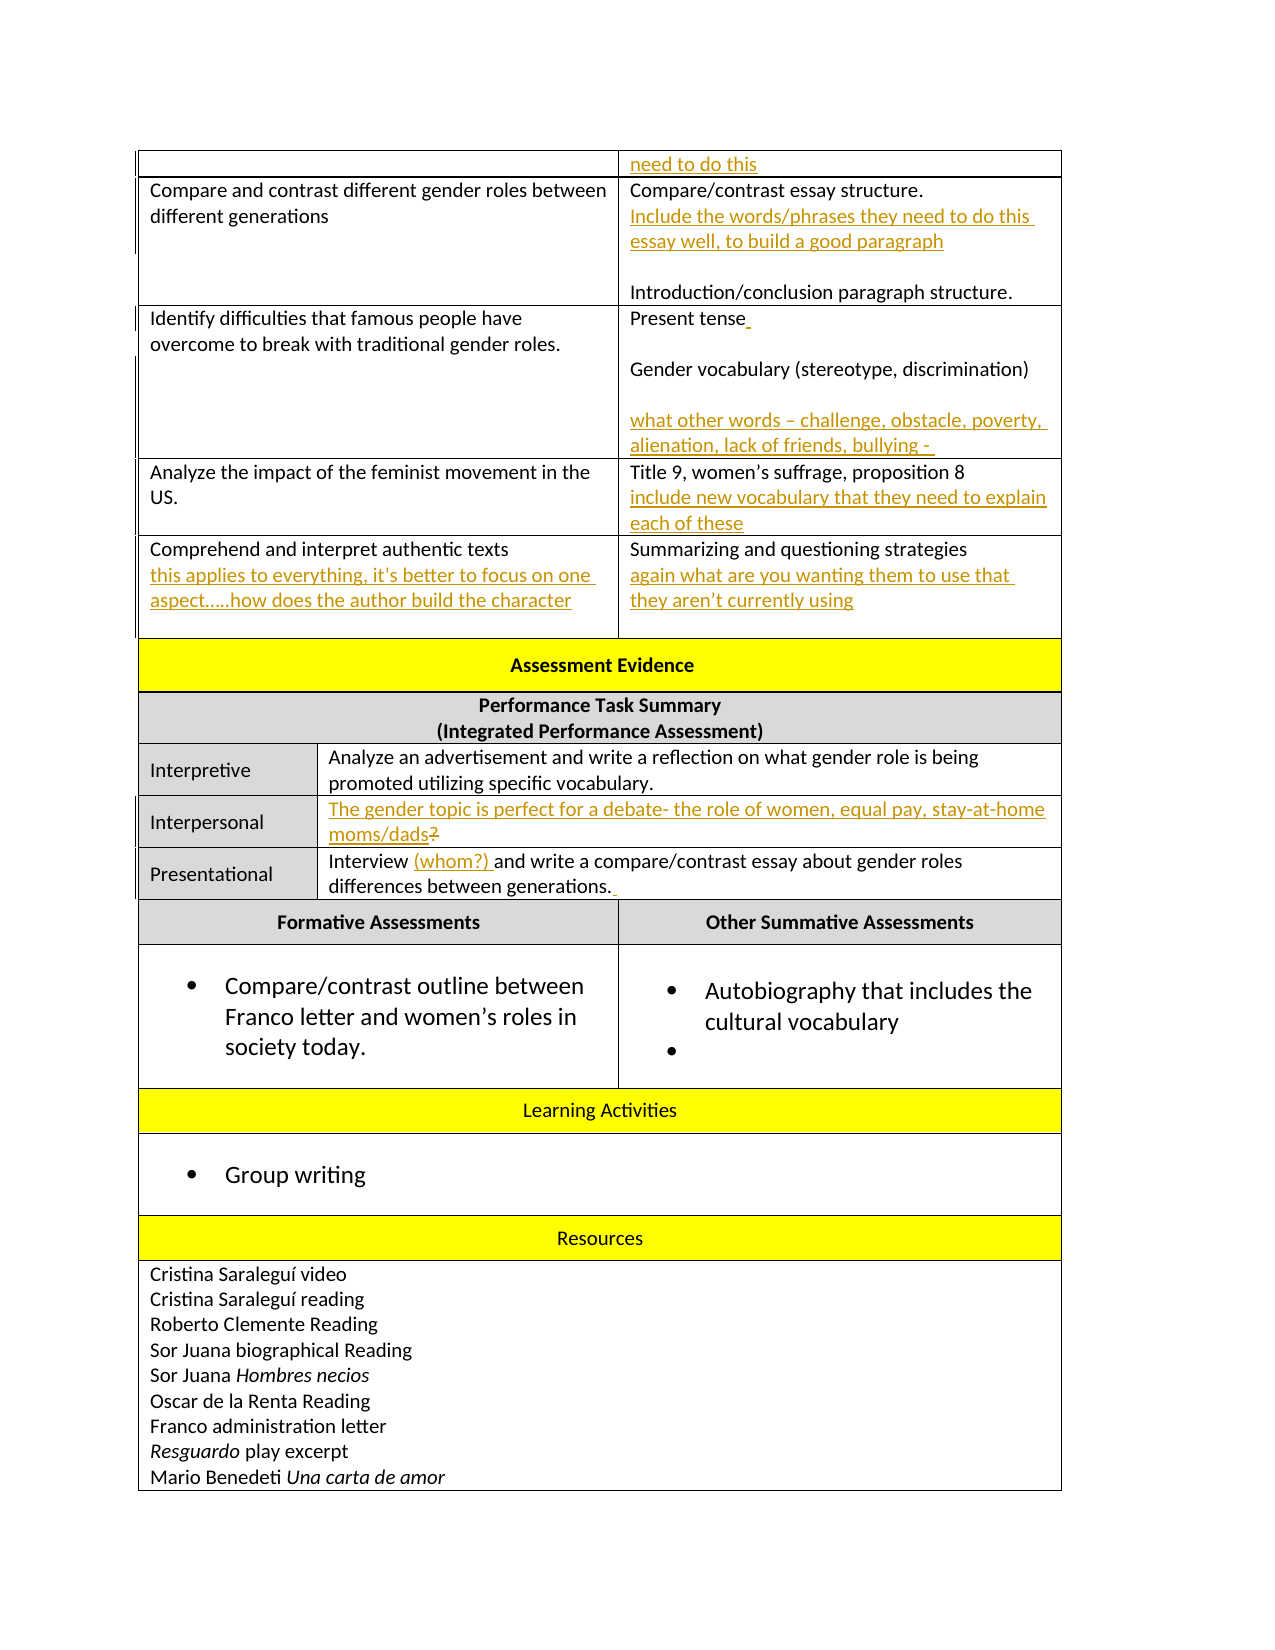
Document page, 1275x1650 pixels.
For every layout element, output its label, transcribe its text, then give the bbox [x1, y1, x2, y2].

table_cell [318, 796, 1061, 847]
table_cell Analyze the impact of the feminist movement in the US. [139, 459, 618, 535]
table_cell Present tense Gender vocabulary (stereotype, discrimination) [619, 306, 1061, 458]
table_cell Analyze an advertisement and write a reflection on what gender role is being promoted utilizing specific vocabulary. [318, 744, 1061, 795]
table_cell Learning Activities [139, 1089, 1061, 1132]
table_cell Assessment Evidence [139, 639, 1061, 691]
table_cell Comprehend and interpret authentic texts [139, 536, 618, 638]
table_cell Title 9, women’s suffrage, proposition 8 [619, 459, 1061, 535]
table_cell Compare/contrast essay structure. Introduction/conclusion paragraph structure. [619, 178, 1061, 304]
table_cell Identify difficulties that famous people have overcome to break with traditional gender roles. [139, 306, 618, 458]
table_cell Group writing [139, 1134, 1061, 1215]
table_cell Present tense [619, 151, 1061, 176]
table_cell Resources [139, 1216, 1061, 1260]
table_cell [139, 151, 618, 176]
table_cell Compare/contrast outline between Franco letter and women’s roles in society today. [139, 945, 618, 1087]
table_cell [139, 1261, 1061, 1489]
table_cell Compare and contrast different gender roles between different generations [139, 178, 618, 304]
table_cell Formative Assessments [139, 900, 618, 944]
table_cell Interview and write a compare/contrast essay about gender roles differences between generations. [318, 848, 1061, 899]
table_cell Interpretive [139, 744, 317, 795]
table_cell Interpersonal [139, 796, 317, 847]
table_cell Performance Task Summary (Integrated Performance Assessment) [139, 693, 1061, 743]
table_cell Presentational [139, 848, 317, 899]
table_cell Summarizing and questioning strategies [619, 536, 1061, 638]
table_cell Other Summative Assessments [619, 900, 1061, 944]
table_cell Autobiography that includes the cultural vocabulary [619, 945, 1061, 1087]
